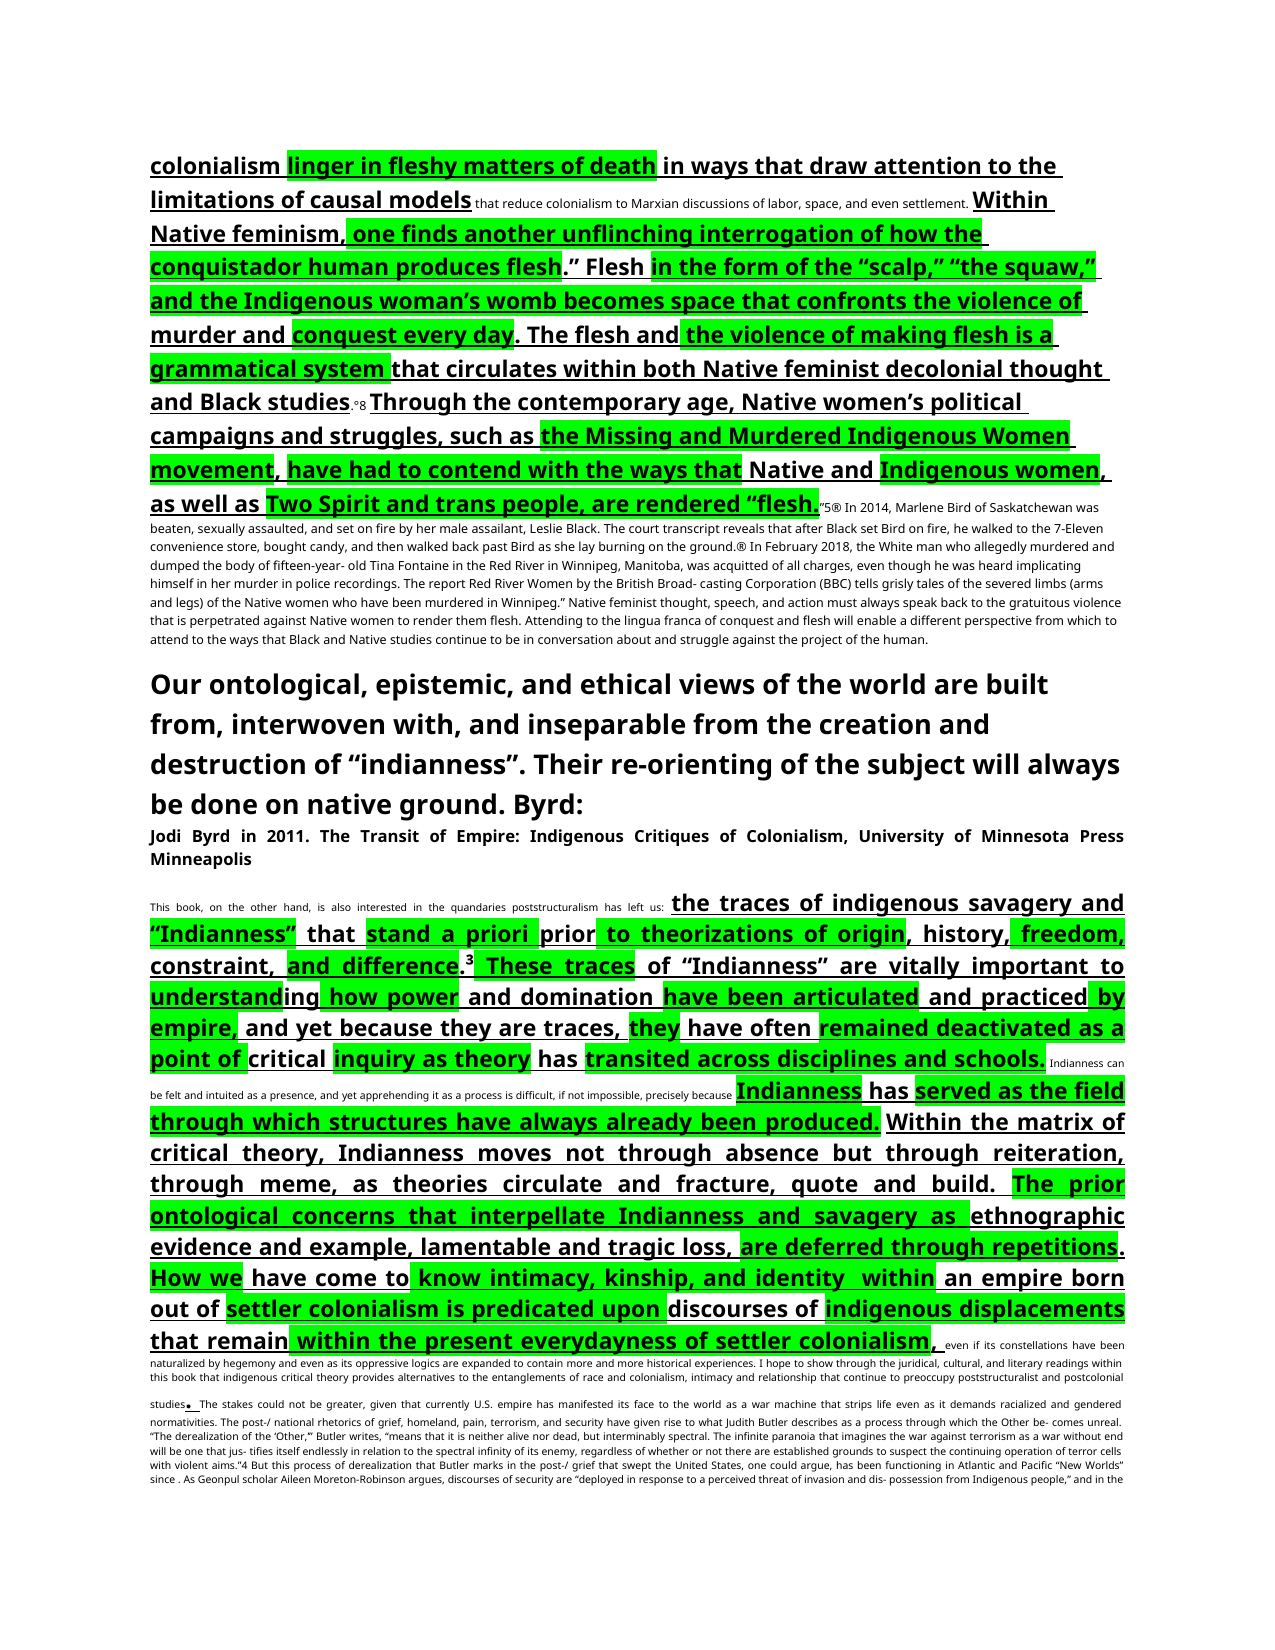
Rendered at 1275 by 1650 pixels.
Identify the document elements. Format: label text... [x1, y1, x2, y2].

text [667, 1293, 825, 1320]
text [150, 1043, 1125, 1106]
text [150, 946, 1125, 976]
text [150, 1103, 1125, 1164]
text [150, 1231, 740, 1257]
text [150, 150, 1125, 648]
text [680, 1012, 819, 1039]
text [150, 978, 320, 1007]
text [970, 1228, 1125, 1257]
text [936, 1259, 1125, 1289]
subtitle Our ontological, epistemic, and ethical views of the world are built from, interwoven with, and inseparable from the creation and destruction of “indianness”. Their re-orienting of the subject will always be done on native ground. Byrd: [150, 666, 1125, 822]
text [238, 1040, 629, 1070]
text Jodi Byrd in 2011. The Transit of Empire: Indigenous Critiques of Colonialism, University of Minnesota Press Minneapolis [150, 825, 1125, 870]
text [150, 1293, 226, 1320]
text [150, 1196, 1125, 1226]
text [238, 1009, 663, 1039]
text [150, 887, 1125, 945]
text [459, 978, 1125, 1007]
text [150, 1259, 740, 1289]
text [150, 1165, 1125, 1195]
